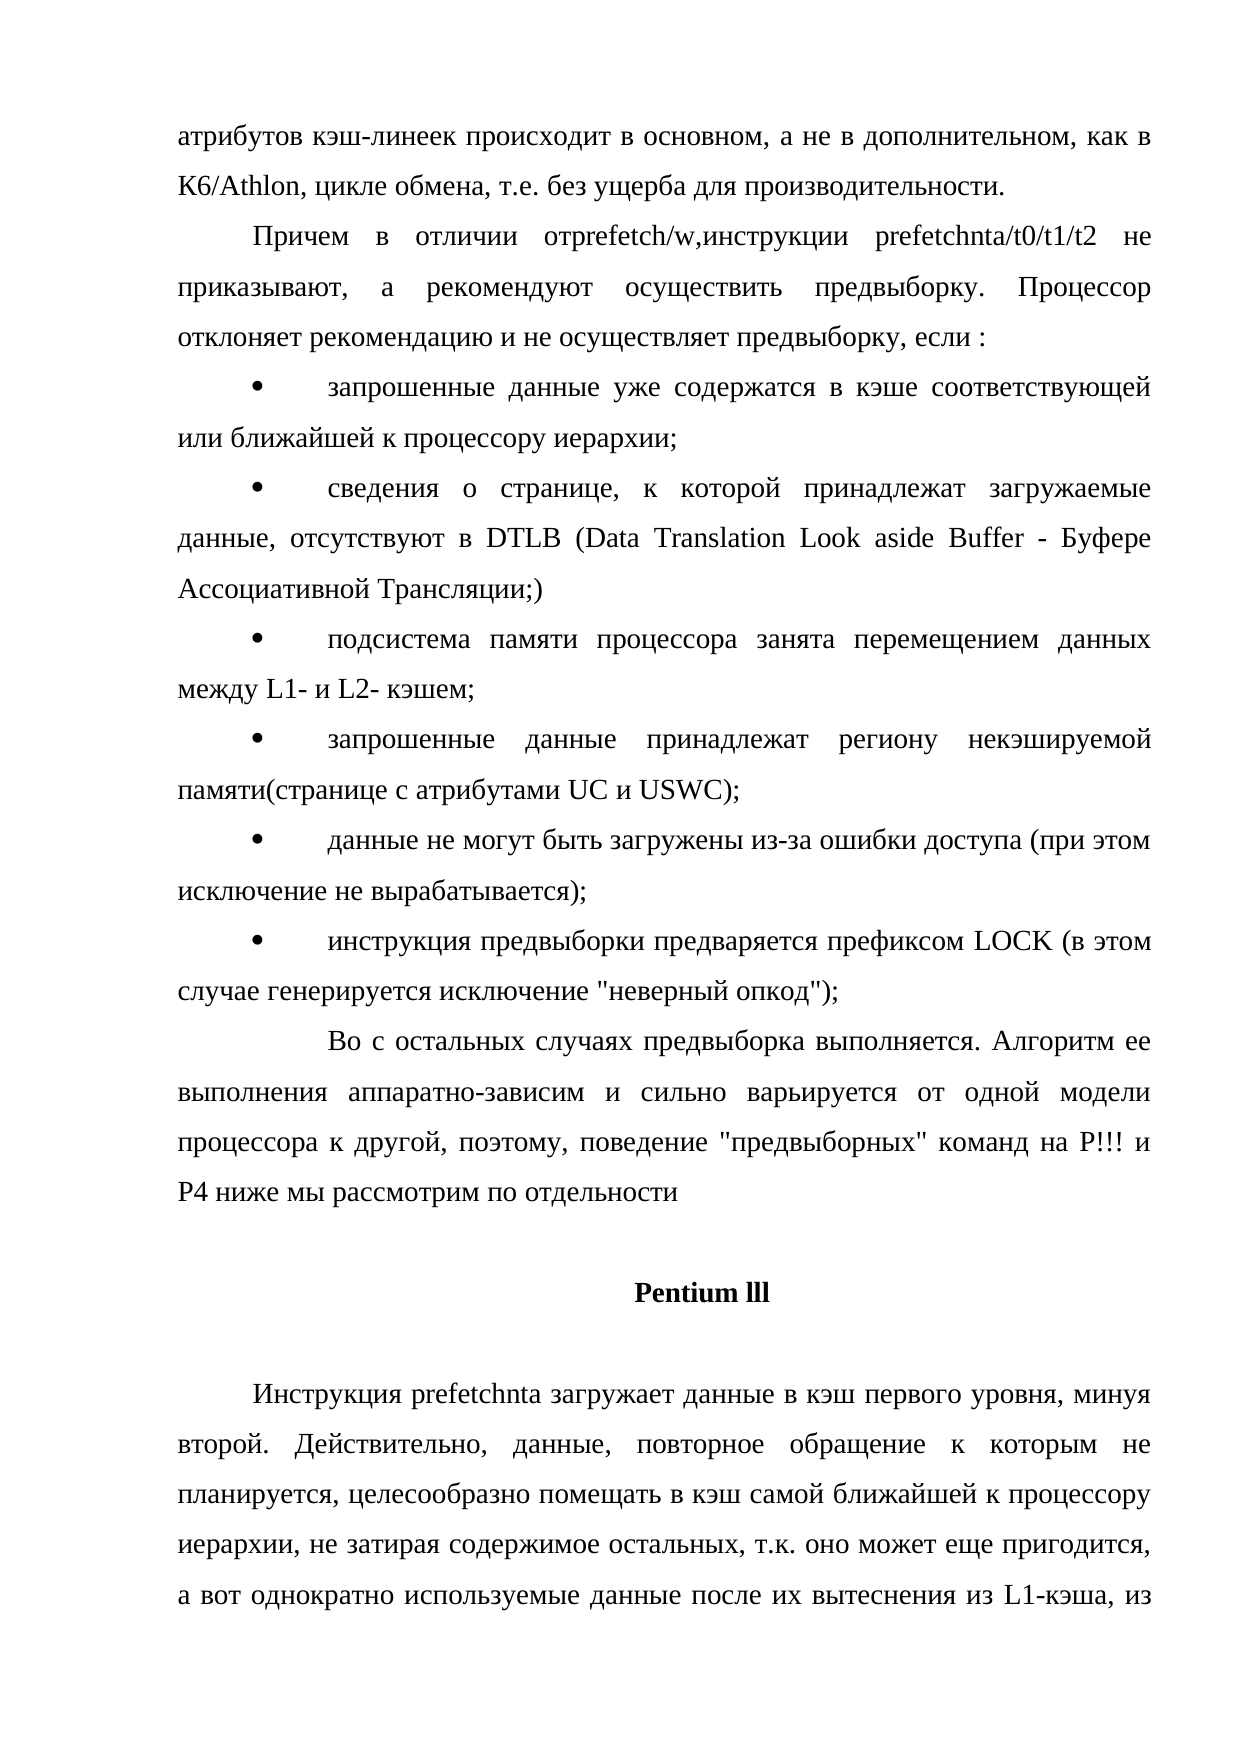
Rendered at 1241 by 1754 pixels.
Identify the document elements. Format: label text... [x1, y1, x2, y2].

text Причем в отличии отprefetch/w,инструкции prefetchnta/t0/t1/t2 не приказывают, а рекомендуют осуществить предвыборку. Процессор отклоняет рекомендацию и не осуществляет предвыборку, если : [177, 219, 1152, 353]
subtitle Pentium lll [177, 1275, 1152, 1309]
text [177, 1376, 1152, 1611]
list сведения о странице, к которой принадлежат загружаемые данные, отсутствуют в DTLB (Data Translation Look aside Buffer - Буфере Ассоциативной Трансляции;) [177, 470, 1152, 604]
list инструкция предвыборки предваряется префиксом LOCK (в этом случае генерируется исключение "неверный опкод"); [177, 923, 1152, 1007]
list данные не могут быть загружены из-за ошибки доступа (при этом исключение не вырабатывается); [177, 822, 1152, 906]
list подсистема памяти процессора занята перемещением данных между L1- и L2- кэшем; [177, 621, 1152, 705]
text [177, 118, 1152, 202]
list запрошенные данные уже содержатся в кэше соответствующей или ближайшей к процессору иерархии; [177, 370, 1152, 453]
text Во c остальных случаях предвыборка выполняется. Алгоритм ее выполнения аппаратно-зависим и сильно варьируется от одной модели процессора к другой, поэтому, поведение "предвыборных" команд на Р!!! и Р4 ниже мы рассмотрим по отдельности [177, 1024, 1152, 1208]
list запрошенные данные принадлежат региону некэшируемой памяти(странице с атрибутами UC и USWC); [177, 722, 1152, 806]
